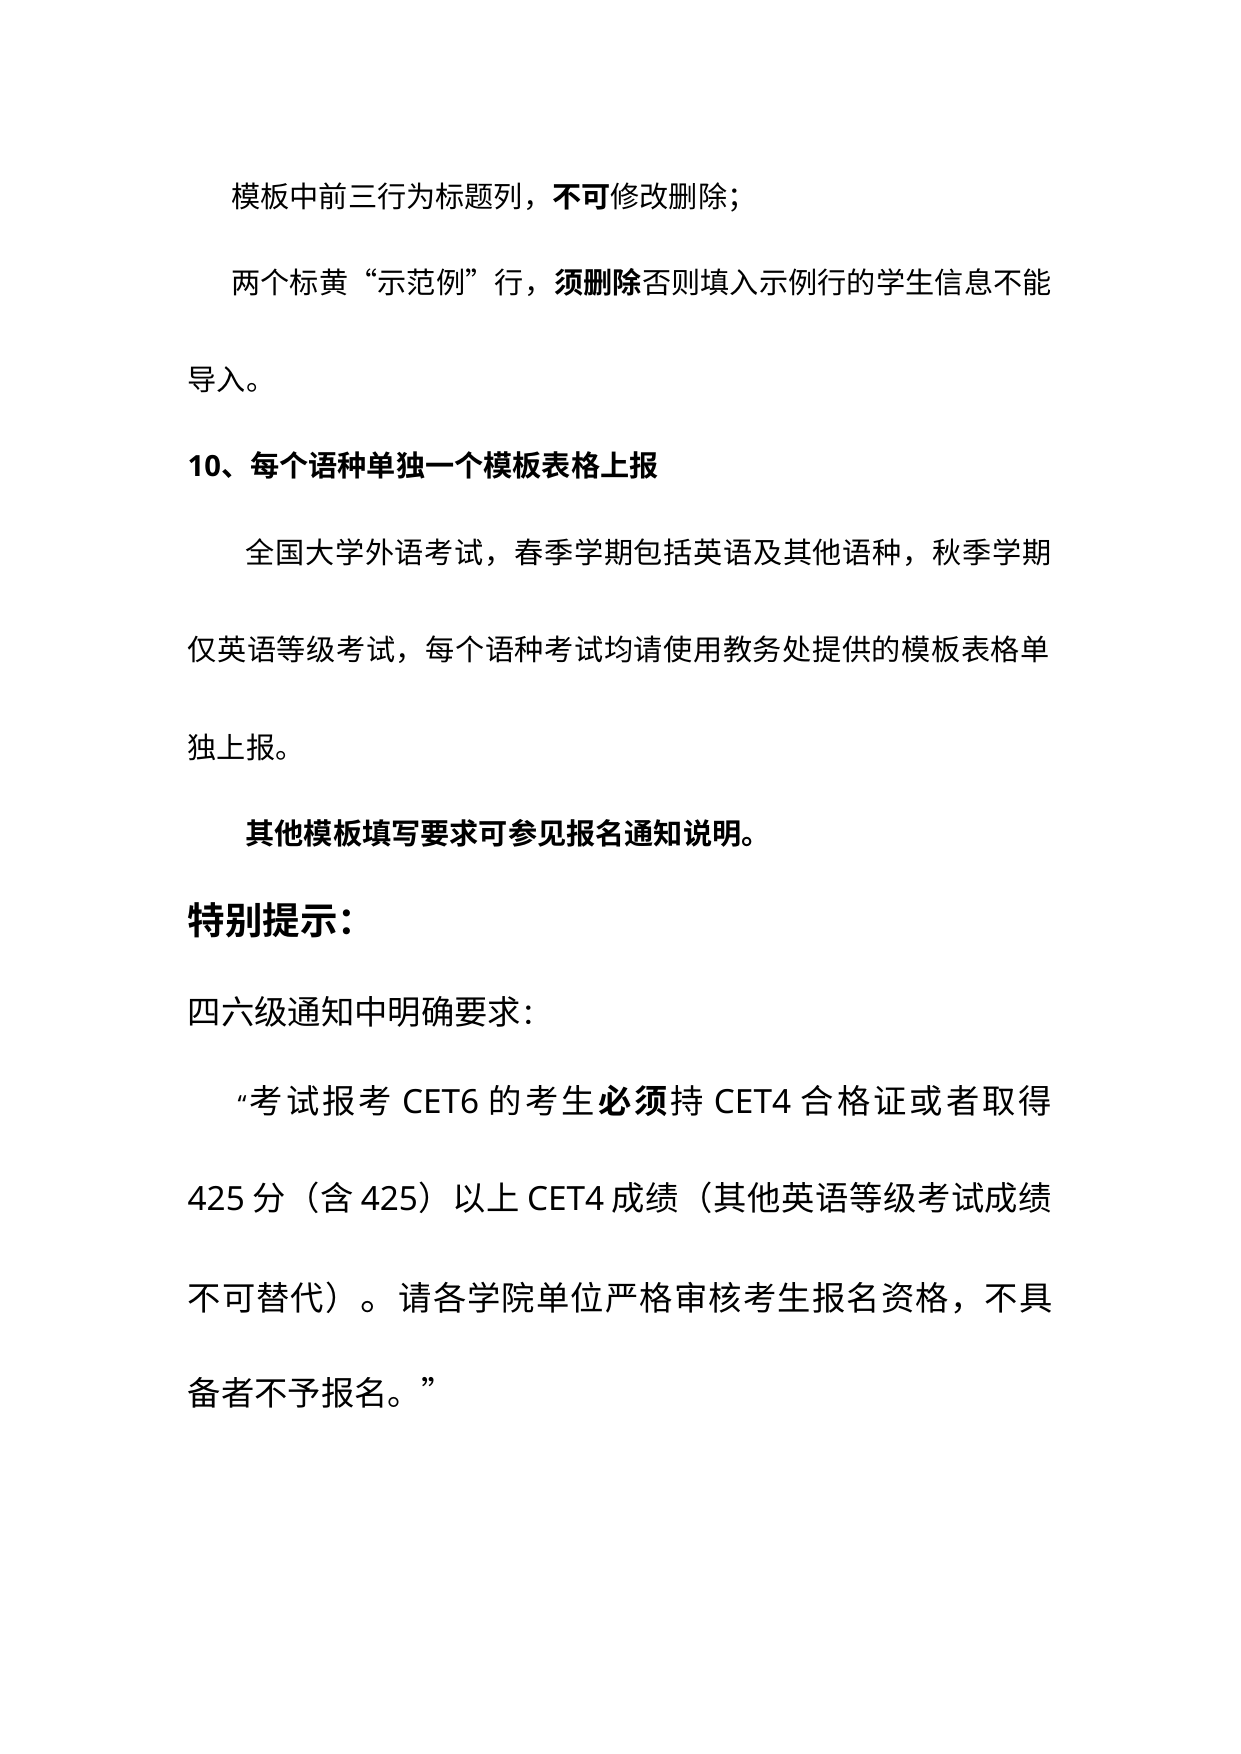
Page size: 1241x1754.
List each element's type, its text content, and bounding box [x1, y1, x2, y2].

text 模板中前三行为标题列，不可修改删除； [187, 162, 1053, 227]
text 四六级通知中明确要求： [187, 977, 1053, 1042]
text 10、每个语种单独一个模板表格上报 [187, 432, 1053, 497]
text 两个标黄“示范例”行，须删除否则填入示例行的学生信息不能导入。 [187, 248, 1053, 411]
text 特别提示： [187, 885, 1053, 950]
text 其他模板填写要求可参见报名通知说明。 [187, 799, 1053, 864]
text “考试报考CET6的考生必须持CET4合格证或者取得425分（含425）以上CET4成绩（其他英语等级考试成绩不可替代）。请各学院单位严格审核考生报名资格，不具备者不予报名。” [187, 1066, 1053, 1424]
text 全国大学外语考试，春季学期包括英语及其他语种，秋季学期仅英语等级考试，每个语种考试均请使用教务处提供的模板表格单独上报。 [187, 518, 1053, 778]
